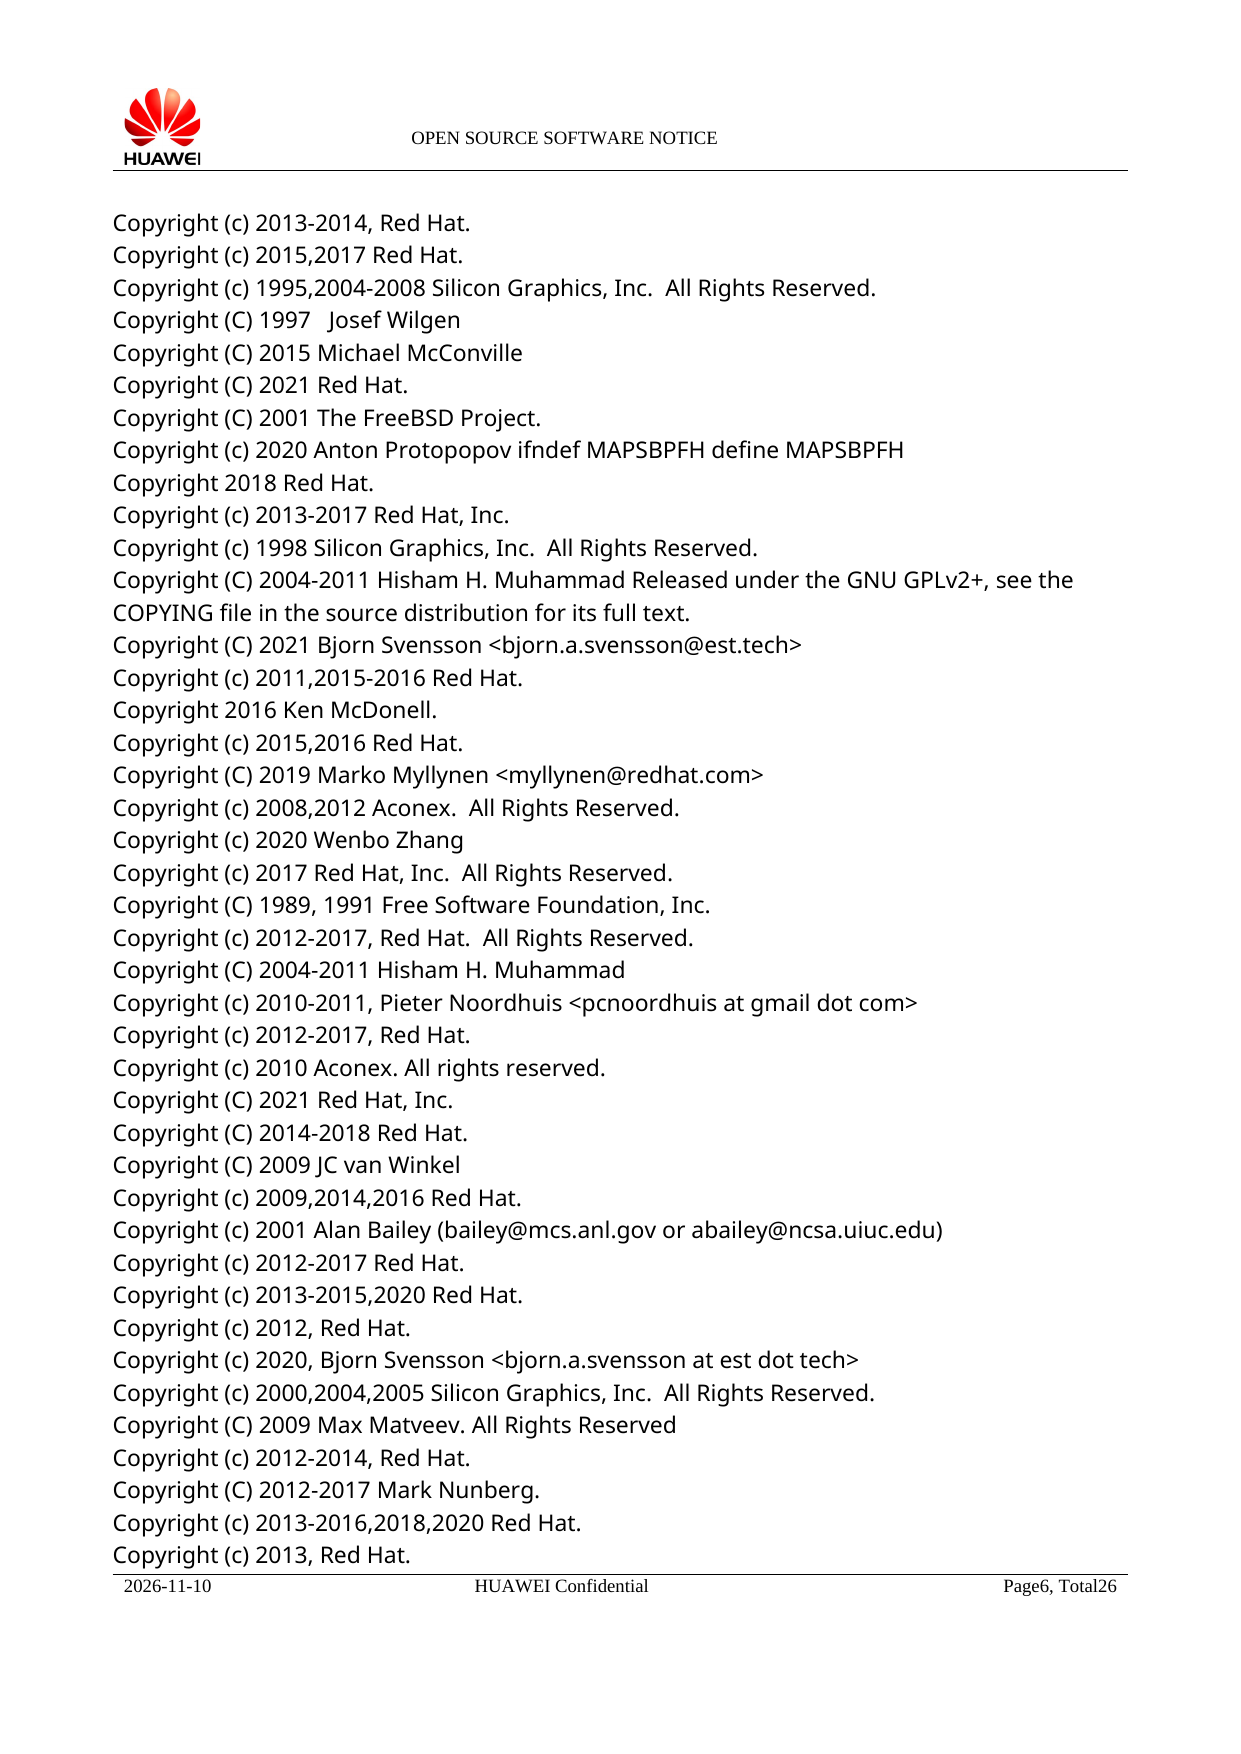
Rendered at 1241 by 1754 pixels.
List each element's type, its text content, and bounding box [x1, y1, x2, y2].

picture [124, 88, 201, 165]
